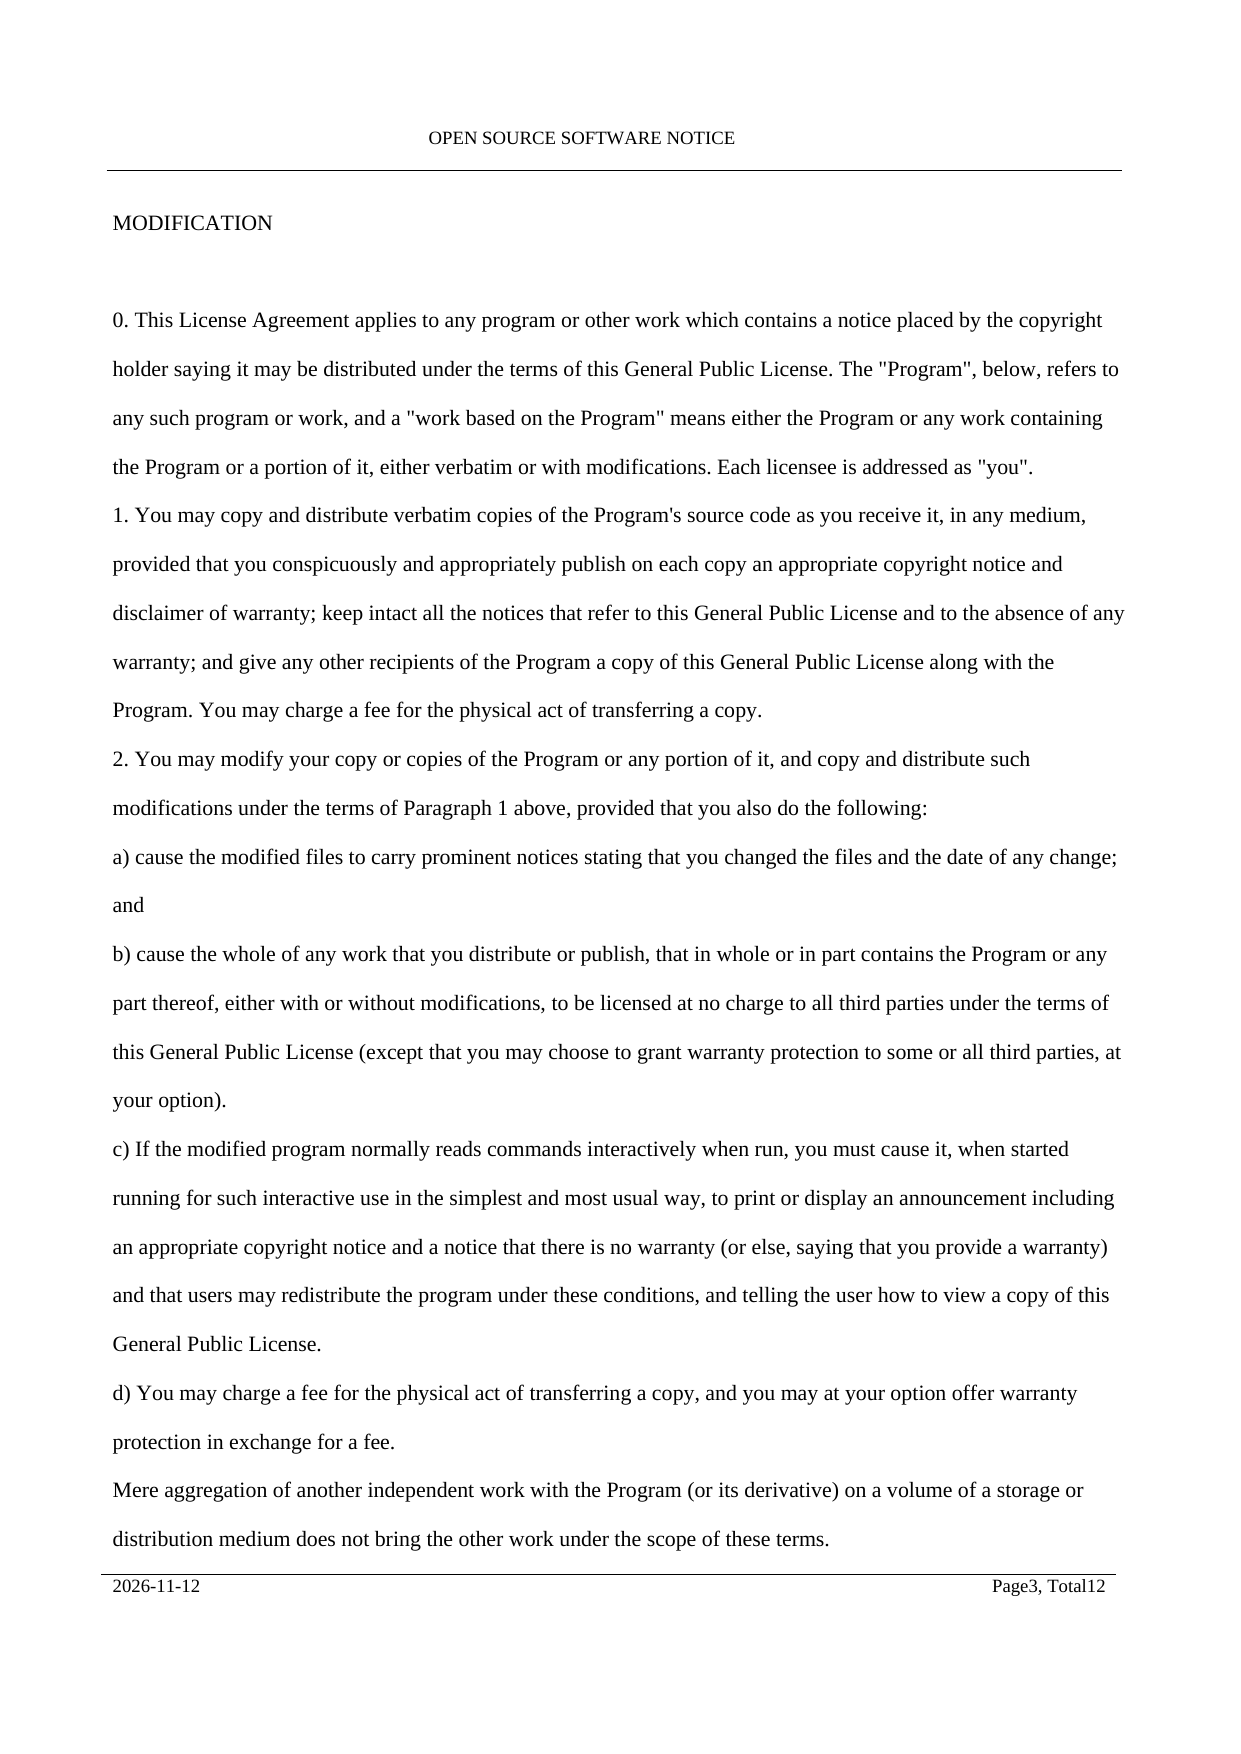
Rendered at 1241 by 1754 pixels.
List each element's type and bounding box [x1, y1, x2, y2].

text [112, 206, 1128, 1555]
